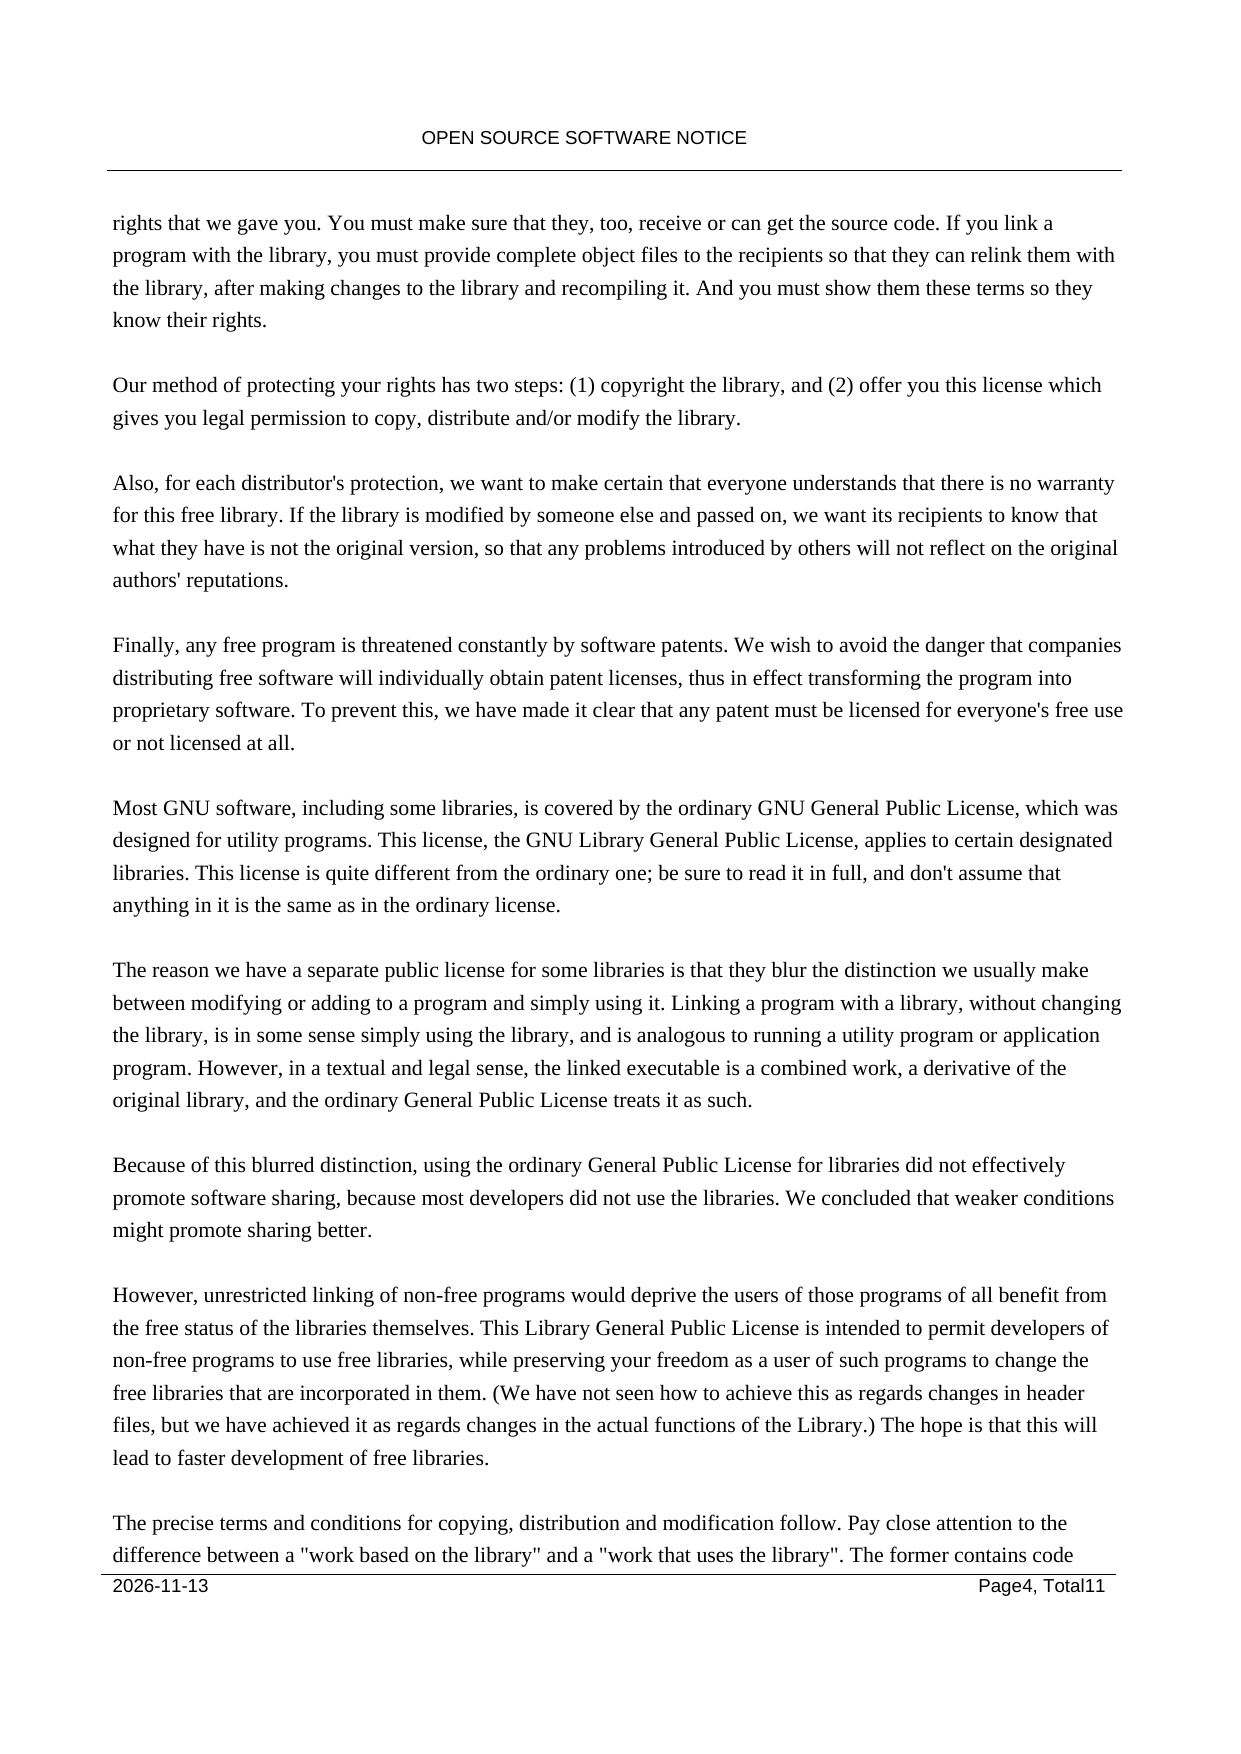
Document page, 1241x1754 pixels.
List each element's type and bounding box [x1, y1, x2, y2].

text [112, 206, 1128, 1571]
